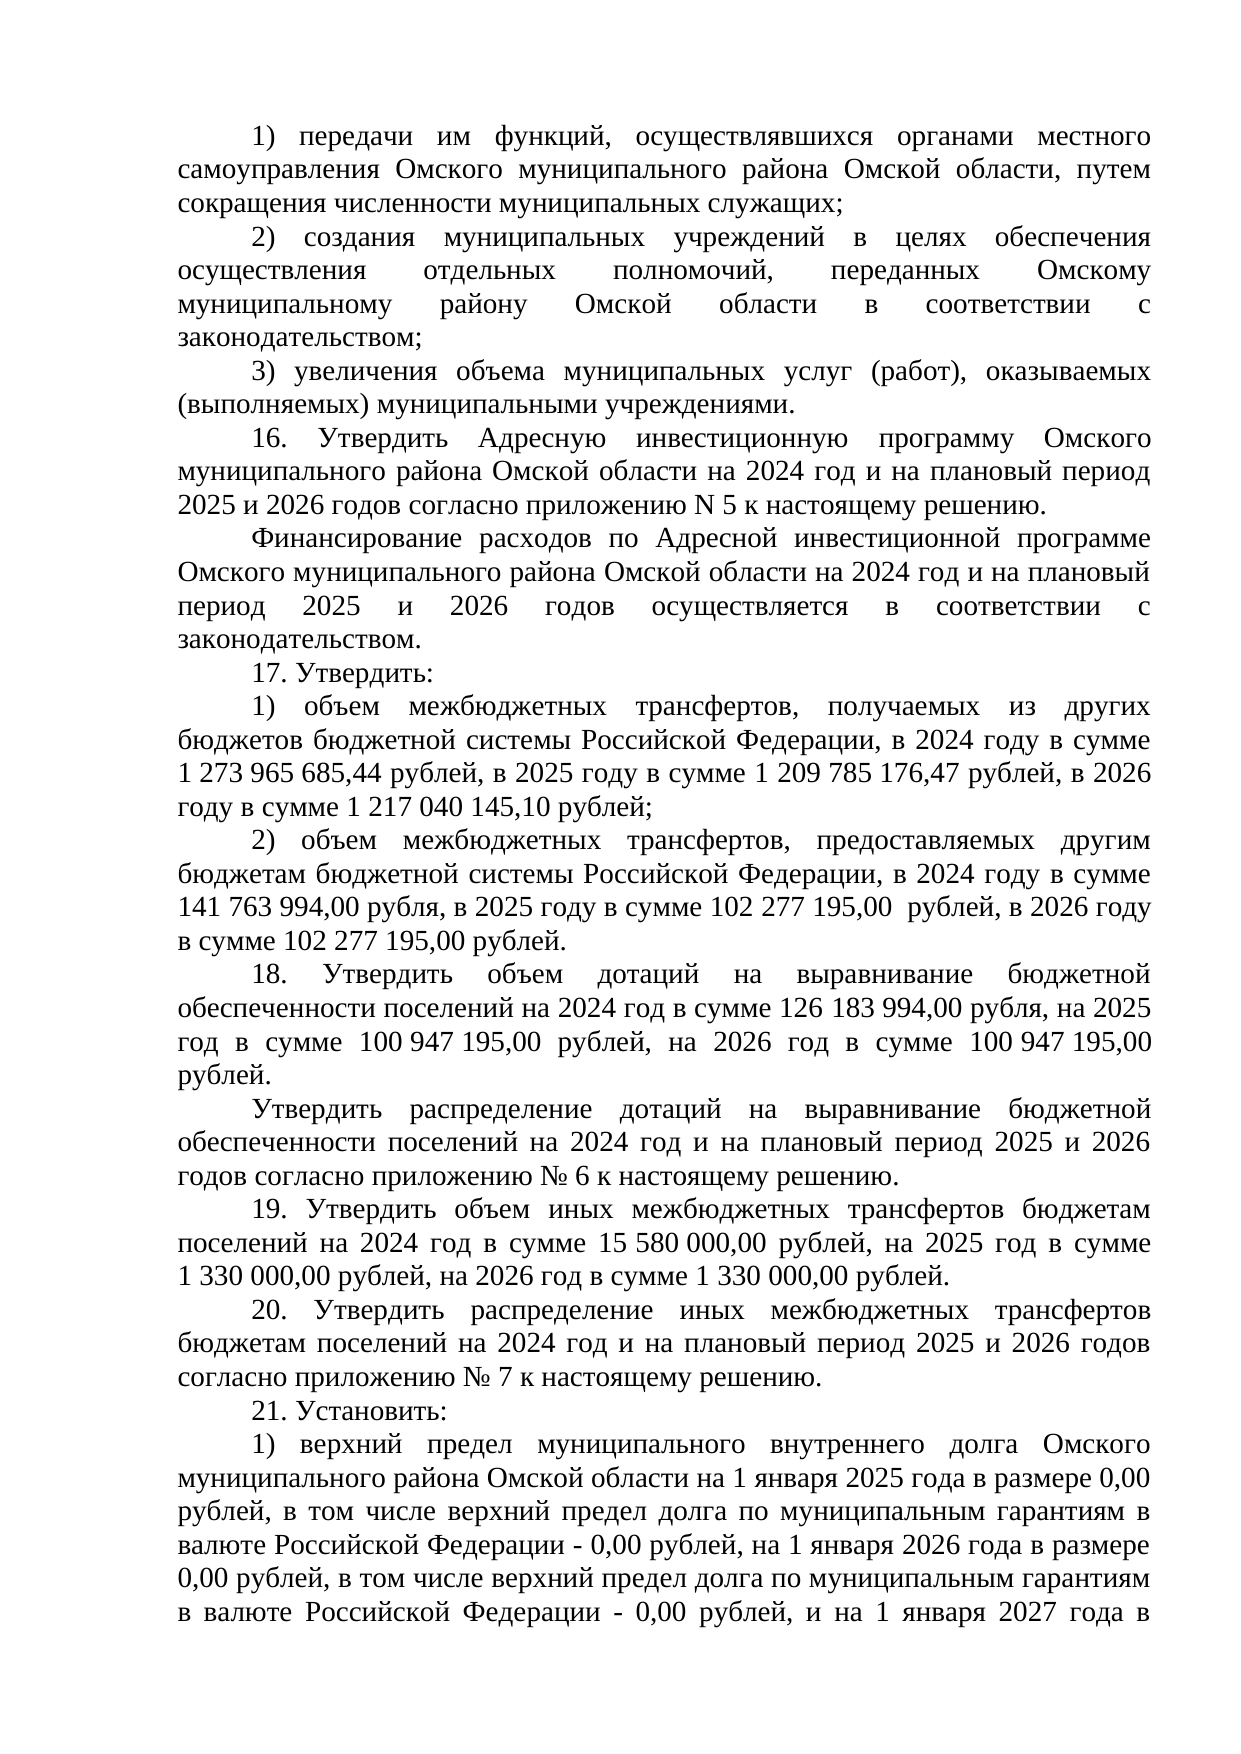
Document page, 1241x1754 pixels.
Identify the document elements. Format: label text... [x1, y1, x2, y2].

text Утвердить распределение дотаций на выравнивание бюджетной обеспеченности поселений на 2024 год и на плановый период 2025 и 2026 годов согласно приложению № 6 к настоящему решению. [177, 1091, 1152, 1191]
text 16. Утвердить Адресную инвестиционную программу Омского муниципального района Омской области на 2024 год и на плановый период 2025 и 2026 годов согласно приложению N 5 к настоящему решению. [177, 420, 1152, 521]
text 3) увеличения объема муниципальных услуг (работ), оказываемых (выполняемых) муниципальными учреждениями. [177, 353, 1152, 420]
text 2) создания муниципальных учреждений в целях обеспечения осуществления отдельных полномочий, переданных Омскому муниципальному району Омской области в соответствии с законодательством; [177, 219, 1152, 353]
text 1) объем межбюджетных трансфертов, получаемых из других бюджетов бюджетной системы Российской Федерации, в 2024 году в сумме 1 273 965 685,44 рублей, в 2025 году в сумме 1 209 785 176,47 рублей, в 2026 году в сумме 1 217 040 145,10 рублей; [177, 688, 1152, 822]
text 21. Установить: [177, 1393, 1152, 1426]
text Финансирование расходов по Адресной инвестиционной программе Омского муниципального района Омской области на 2024 год и на плановый период 2025 и 2026 годов осуществляется в соответствии с законодательством. [177, 521, 1152, 655]
text 18. Утвердить объем дотаций на выравнивание бюджетной обеспеченности поселений на 2024 год в сумме 126 183 994,00 рубля, на 2025 год в сумме 100 947 195,00 рублей, на 2026 год в сумме 100 947 195,00 рублей. [177, 957, 1152, 1091]
text 19. Утвердить объем иных межбюджетных трансфертов бюджетам поселений на 2024 год в сумме 15 580 000,00 рублей, на 2025 год в сумме 1 330 000,00 рублей, на 2026 год в сумме 1 330 000,00 рублей. [177, 1191, 1152, 1292]
text 2) объем межбюджетных трансфертов, предоставляемых другим бюджетам бюджетной системы Российской Федерации, в 2024 году в сумме 141 763 994,00 рубля, в 2025 году в сумме 102 277 195,00 рублей, в 2026 году в сумме 102 277 195,00 рублей. [177, 822, 1152, 957]
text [177, 1426, 1152, 1627]
text 20. Утвердить распределение иных межбюджетных трансфертов бюджетам поселений на 2024 год и на плановый период 2025 и 2026 годов согласно приложению № 7 к настоящему решению. [177, 1292, 1152, 1393]
text 1) передачи им функций, осуществлявшихся органами местного самоуправления Омского муниципального района Омской области, путем сокращения численности муниципальных служащих; [177, 118, 1152, 219]
text 17. Утвердить: [177, 655, 1152, 688]
